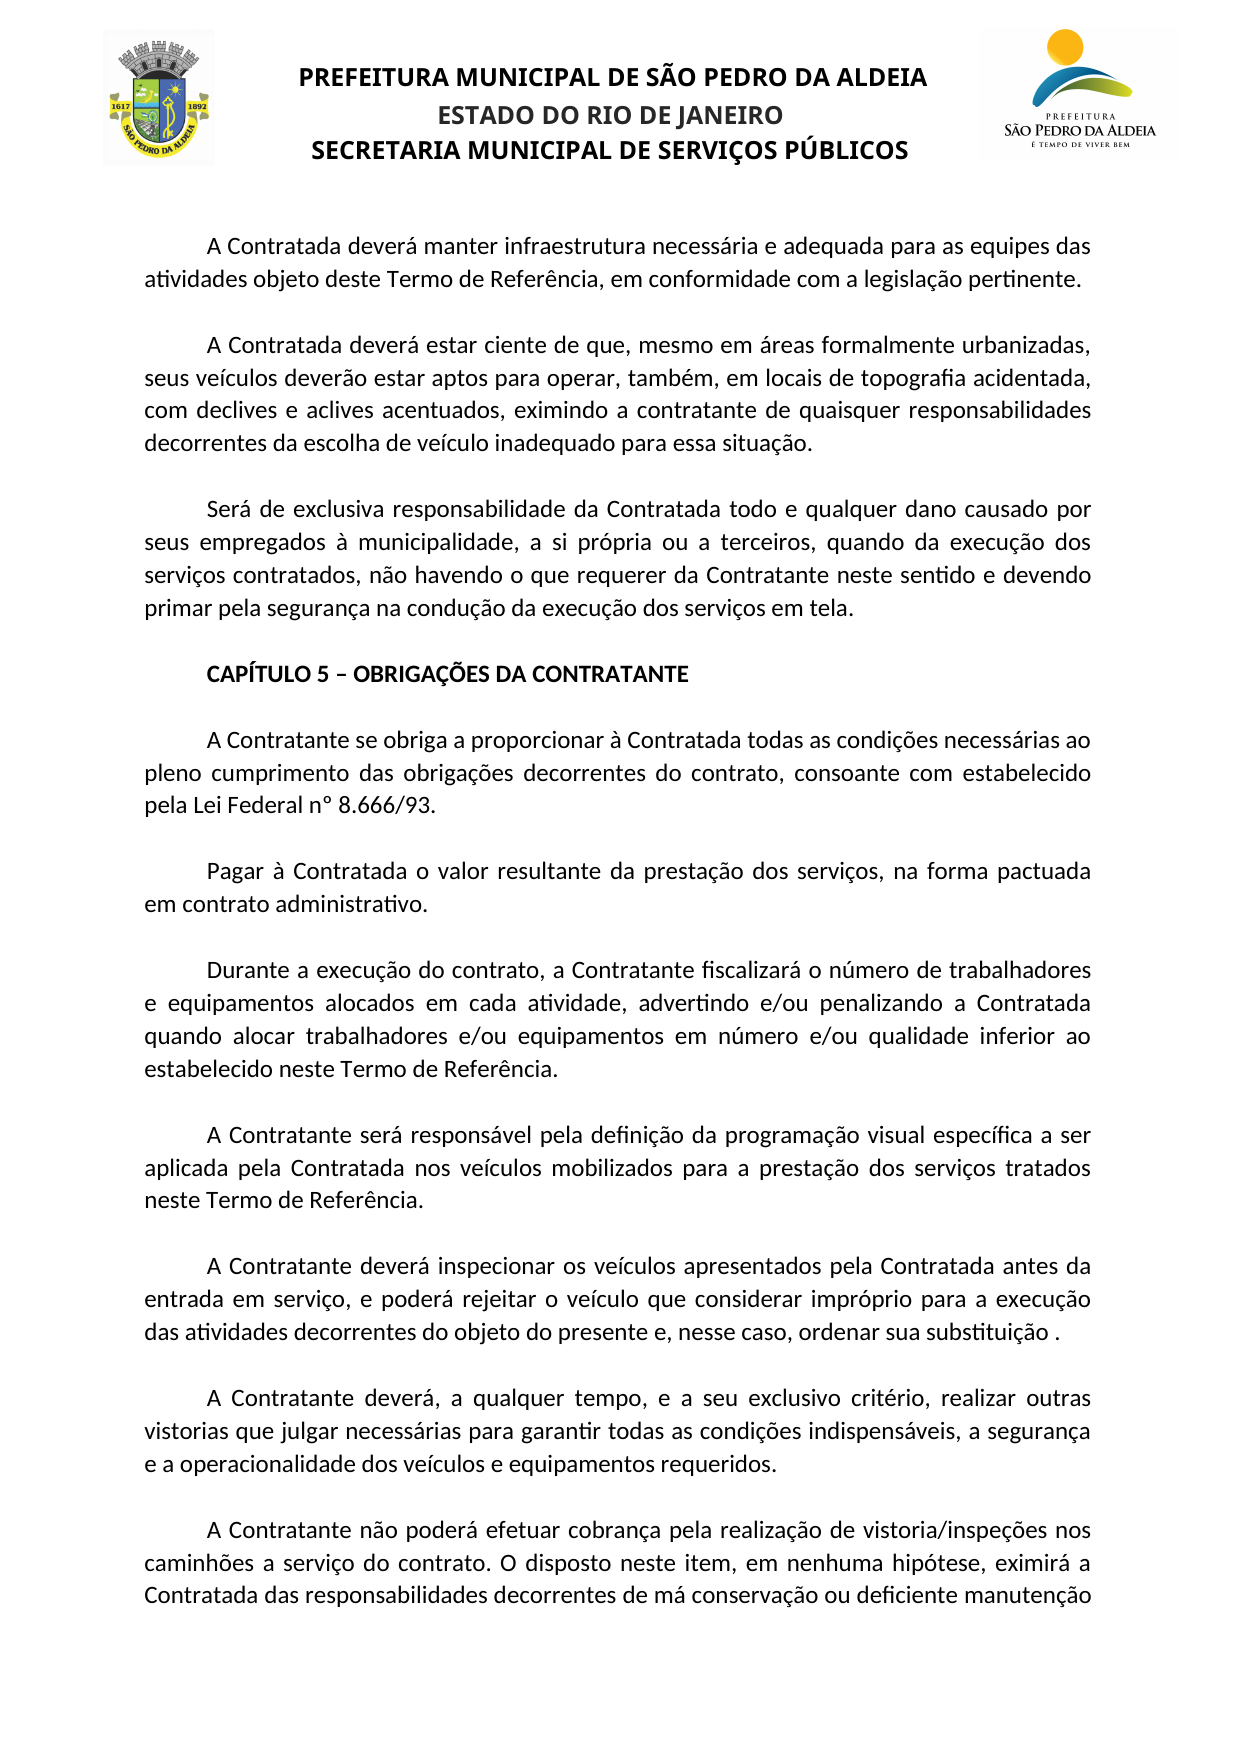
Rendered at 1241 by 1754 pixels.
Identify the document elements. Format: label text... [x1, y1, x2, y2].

text A Contratante será responsável pela definição da programação visual específica a ser aplicada pela Contratada nos veículos mobilizados para a prestação dos serviços tratados neste Termo de Referência. [144, 1119, 1093, 1215]
picture [979, 27, 1178, 160]
picture [103, 29, 215, 166]
text A Contratante deverá inspecionar os veículos apresentados pela Contratada antes da entrada em serviço, e poderá rejeitar o veículo que considerar impróprio para a execução das atividades decorrentes do objeto do presente e, nesse caso, ordenar sua substituição . [144, 1250, 1093, 1347]
text A Contratada deverá estar ciente de que, mesmo em áreas formalmente urbanizadas, seus veículos deverão estar aptos para operar, também, em locais de topografia acidentada, com declives e aclives acentuados, eximindo a contratante de quaisquer responsabilidades decorrentes da escolha de veículo inadequado para essa situação. [144, 329, 1093, 458]
text CAPÍTULO 5 – OBRIGAÇÕES DA CONTRATANTE [144, 658, 1093, 688]
text Durante a execução do contrato, a Contratante fiscalizará o número de trabalhadores e equipamentos alocados em cada atividade, advertindo e/ou penalizando a Contratada quando alocar trabalhadores e/ou equipamentos em número e/ou qualidade inferior ao estabelecido neste Termo de Referência. [144, 954, 1093, 1083]
text Será de exclusiva responsabilidade da Contratada todo e qualquer dano causado por seus empregados à municipalidade, a si própria ou a terceiros, quando da execução dos serviços contratados, não havendo o que requerer da Contratante neste sentido e devendo primar pela segurança na condução da execução dos serviços em tela. [144, 493, 1093, 623]
text Pagar à Contratada o valor resultante da prestação dos serviços, na forma pactuada em contrato administrativo. [144, 855, 1093, 919]
text A Contratada deverá manter infraestrutura necessária e adequada para as equipes das atividades objeto deste Termo de Referência, em conformidade com a legislação pertinente. [144, 230, 1093, 293]
text A Contratante se obriga a proporcionar à Contratada todas as condições necessárias ao pleno cumprimento das obrigações decorrentes do contrato, consoante com estabelecido pela Lei Federal nº 8.666/93. [144, 724, 1093, 820]
text A Contratante deverá, a qualquer tempo, e a seu exclusivo critério, realizar outras vistorias que julgar necessárias para garantir todas as condições indispensáveis, a segurança e a operacionalidade dos veículos e equipamentos requeridos. [144, 1382, 1093, 1478]
